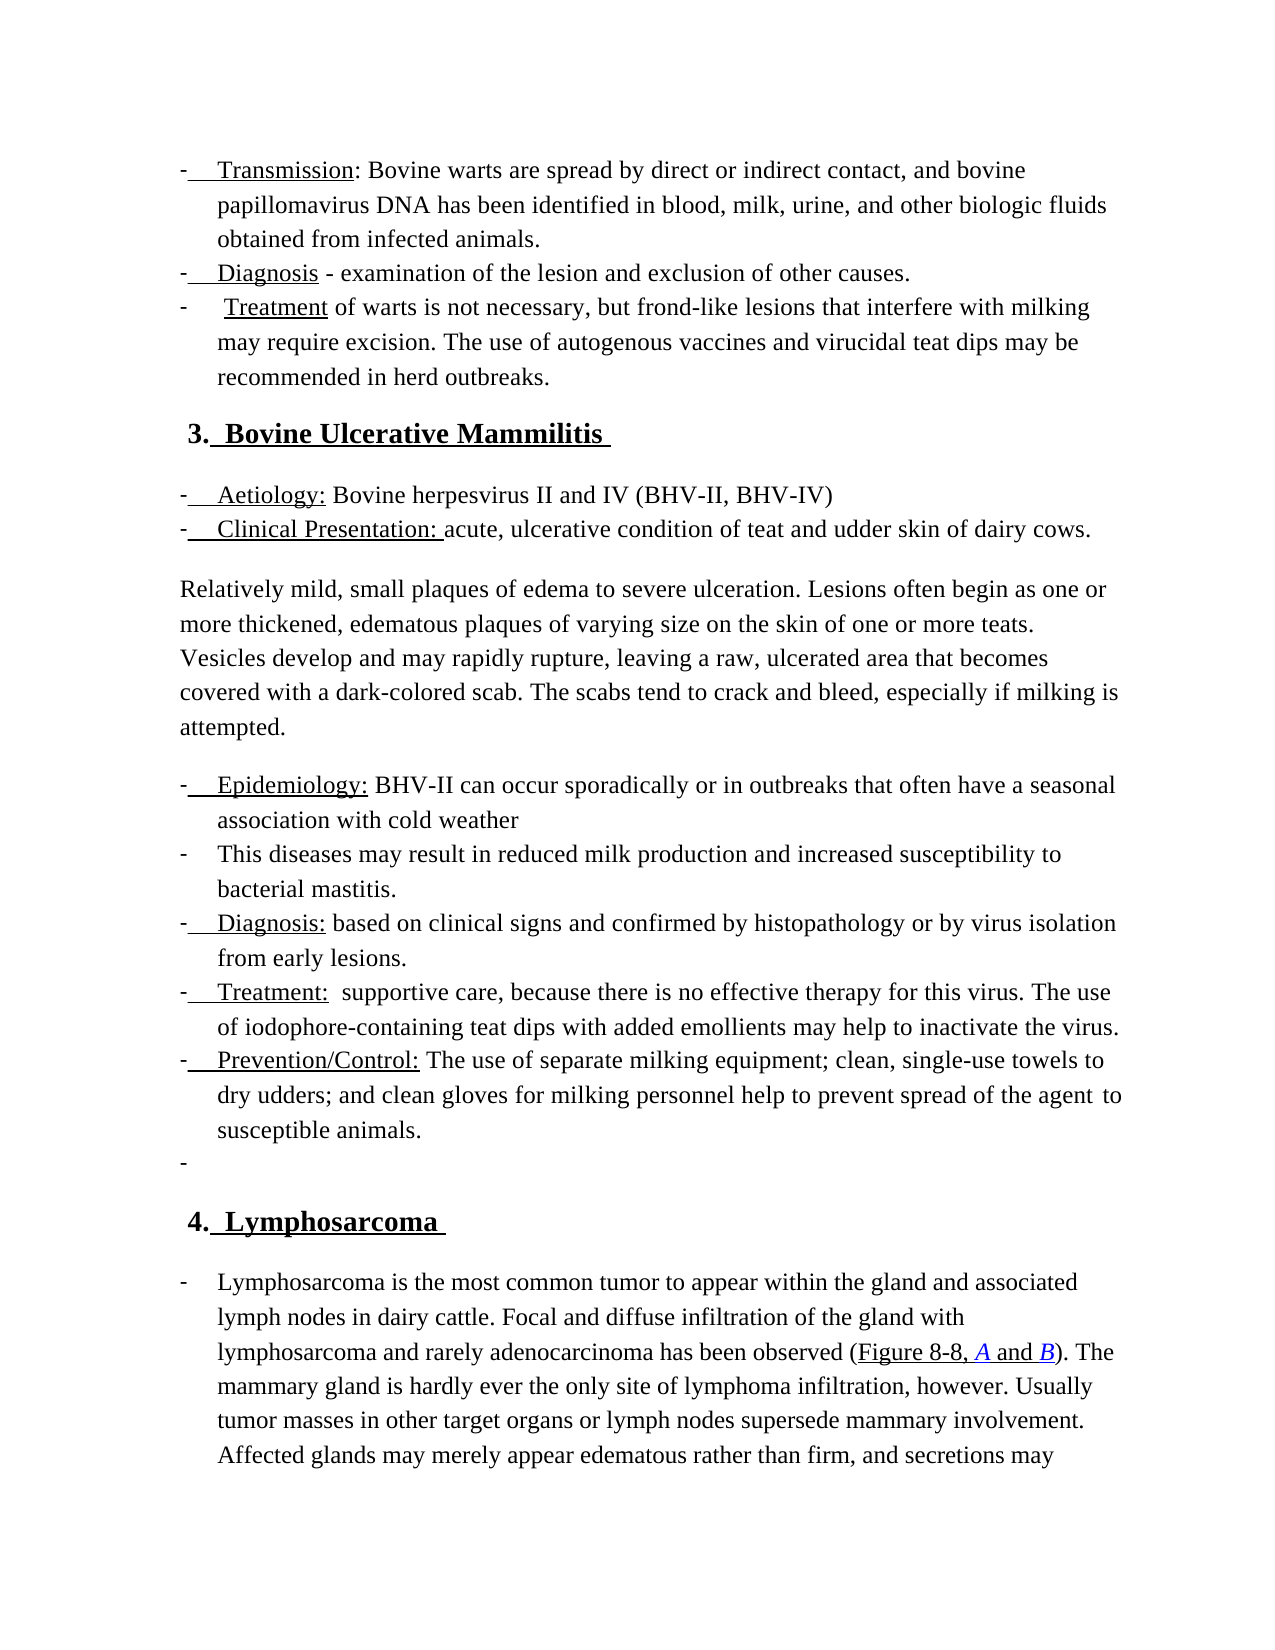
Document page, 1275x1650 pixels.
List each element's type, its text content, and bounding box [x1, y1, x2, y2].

list Treatment of warts is not necessary, but frond-like lesions that interfere with milking may require excision. The use of autogenous vaccines and virucidal teat dips may be recommended in herd outbreaks. [179, 287, 1125, 391]
list Epidemiology: BHV-II can occur sporadically or in outbreaks that often have a seasonal association with cold weather [179, 766, 1125, 834]
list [179, 1262, 1125, 1469]
list Transmission: Bovine warts are spread by direct or indirect contact, and bovine papillomavirus DNA has been identified in blood, milk, urine, and other biologic fluids obtained from infected animals. [179, 150, 1125, 253]
list Diagnosis: based on clinical signs and confirmed by histopathology or by virus isolation from early lesions. [179, 903, 1125, 972]
list Aetiology: Bovine herpesvirus II and IV (BHV-II, BHV-IV) [179, 475, 1125, 509]
list Treatment: supportive care, because there is no effective therapy for this virus. The use of iodophore-containing teat dips with added emollients may help to inactivate the virus. [179, 972, 1125, 1041]
text Relatively mild, small plaques of edema to severe ulceration. Lesions often begin as one or more thickened, edematous plaques of varying size on the skin of one or more teats. Vesicles develop and may rapidly rupture, leaving a raw, ulcerated area that becomes covered with a dark-colored scab. The scabs tend to crack and bleed, especially if milking is attempted. [179, 569, 1125, 741]
list Clinical Presentation: acute, ulcerative condition of teat and udder skin of dairy cows. [179, 509, 1125, 544]
list Bovine Ulcerative Mammilitis [187, 416, 1125, 450]
list Diagnosis - examination of the lesion and exclusion of other causes. [179, 253, 1125, 287]
list This diseases may result in reduced milk production and increased susceptibility to bacterial mastitis. [179, 834, 1125, 903]
list Prevention/Control: The use of separate milking equipment; clean, single-use towels to dry udders; and clean gloves for milking personnel help to prevent spread of the agent to susceptible animals. [179, 1041, 1125, 1144]
list Lymphosarcoma [187, 1203, 1125, 1237]
